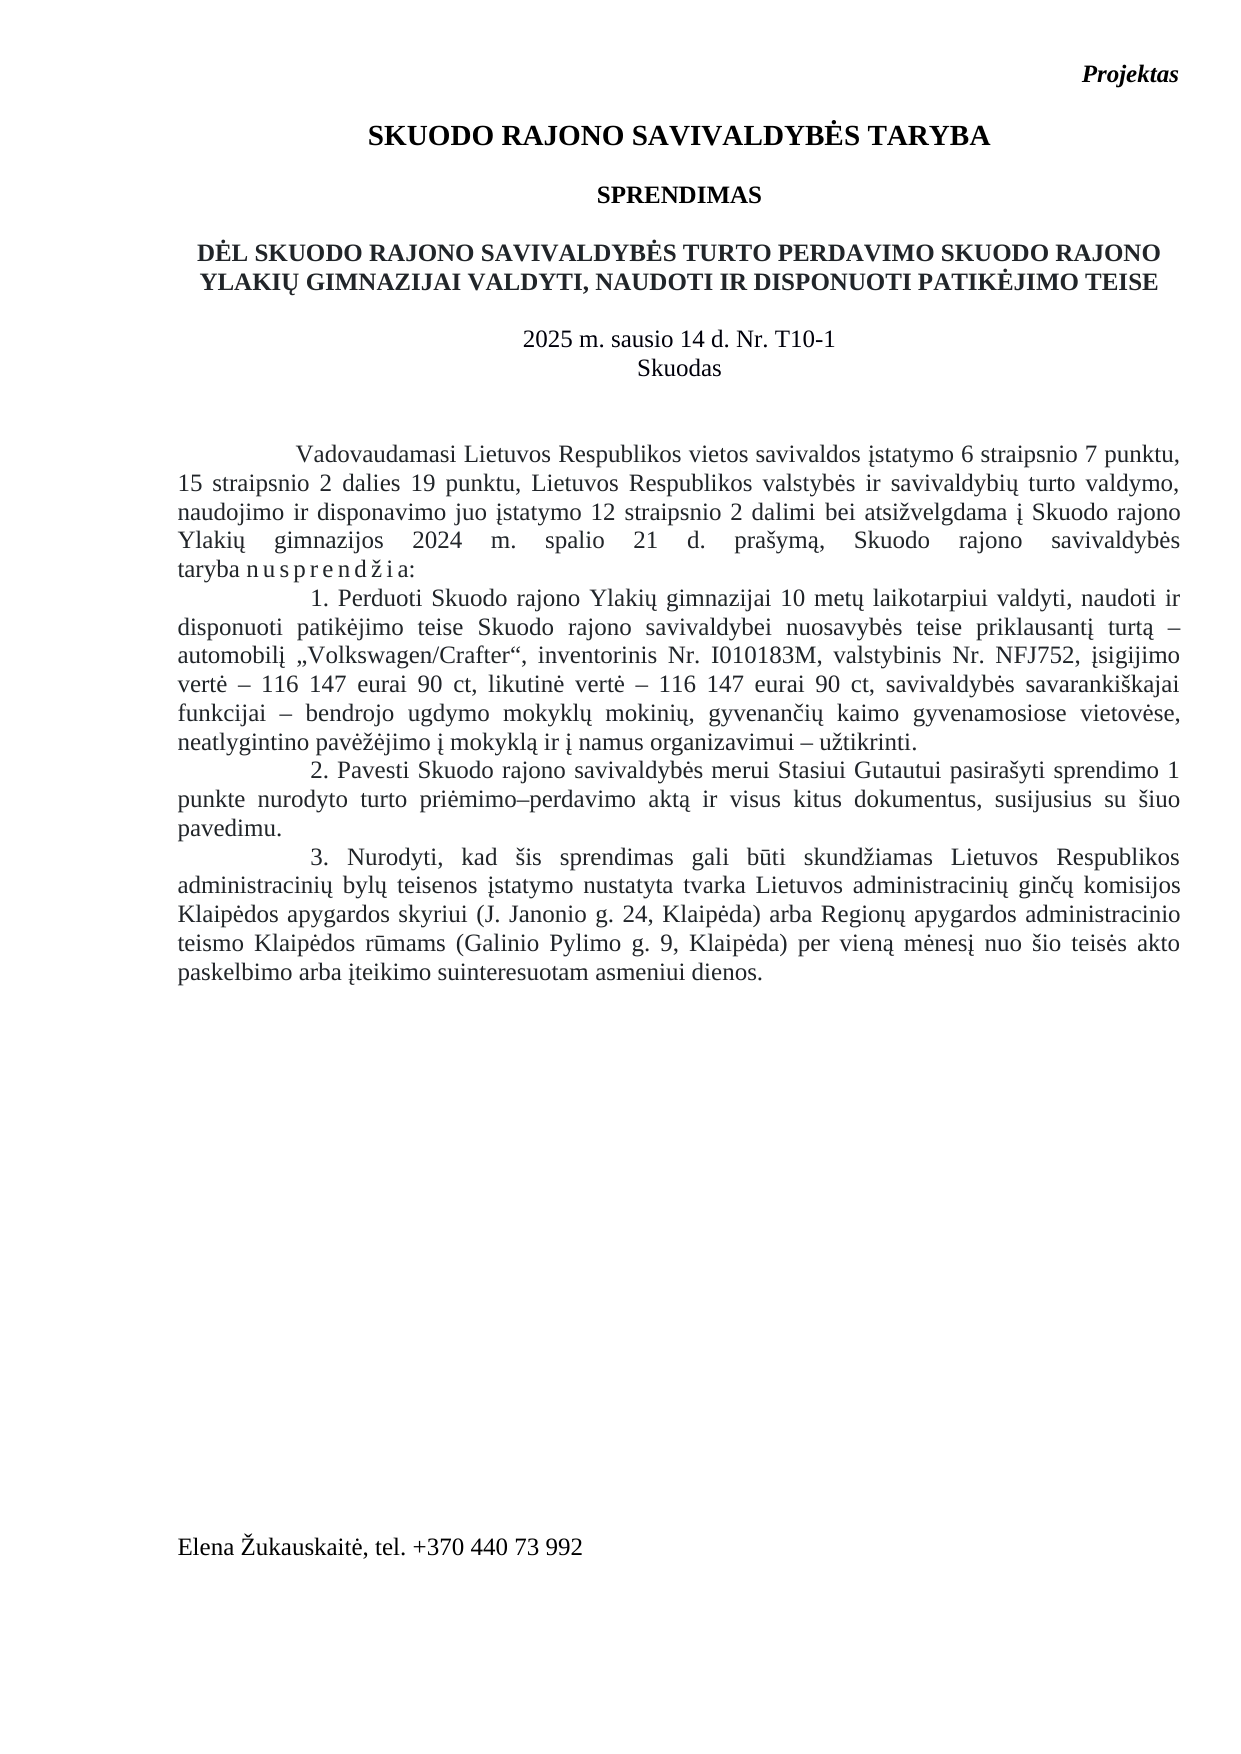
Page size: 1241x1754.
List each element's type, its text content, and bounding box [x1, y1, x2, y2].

text SKUODO rajono savivaldybės taryba [177, 118, 1181, 152]
text SPRENDIMAS [177, 180, 1181, 209]
text DĖL SKUODO RAJONO SAVIVALDYBĖS TURTO PERDAVIMO SKUODO RAJONO YLAKIŲ GIMNAZIJAI VALDYTI, NAUDOTI IR DISPONUOTI PATIKĖJIMO TEISE [177, 238, 1181, 295]
text Skuodas [177, 353, 1181, 382]
text 1. Perduoti Skuodo rajono Ylakių gimnazijai 10 metų laikotarpiui valdyti, naudoti ir disponuoti patikėjimo teise Skuodo rajono savivaldybei nuosavybės teise priklausantį turtą – automobilį „Volkswagen/Crafter“, inventorinis Nr. I010183M, valstybinis Nr. NFJ752, įsigijimo vertė – 116 147 eurai 90 ct, likutinė vertė – 116 147 eurai 90 ct, savivaldybės savarankiškajai funkcijai – bendrojo ugdymo mokyklų mokinių, gyvenančių kaimo gyvenamosiose vietovėse, neatlygintino pavėžėjimo į mokyklą ir į namus organizavimui – užtikrinti. [177, 583, 1181, 755]
text 2. Pavesti Skuodo rajono savivaldybės merui Stasiui Gutautui pasirašyti sprendimo 1 punkte nurodyto turto priėmimo–perdavimo aktą ir visus kitus dokumentus, susijusius su šiuo pavedimu. [177, 755, 1181, 842]
text Vadovaudamasi Lietuvos Respublikos vietos savivaldos įstatymo 6 straipsnio 7 punktu, 15 straipsnio 2 dalies 19 punktu, Lietuvos Respublikos valstybės ir savivaldybių turto valdymo, naudojimo ir disponavimo juo įstatymo 12 straipsnio 2 dalimi bei atsižvelgdama į Skuodo rajono Ylakių gimnazijos 2024 m. spalio 21 d. prašymą, Skuodo rajono savivaldybės taryba nusprendžia: [177, 439, 1181, 583]
text 3. Nurodyti, kad šis sprendimas gali būti skundžiamas Lietuvos Respublikos administracinių bylų teisenos įstatymo nustatyta tvarka Lietuvos administracinių ginčų komisijos Klaipėdos apygardos skyriui (J. Janonio g. 24, Klaipėda) arba Regionų apygardos administracinio teismo Klaipėdos rūmams (Galinio Pylimo g. 9, Klaipėda) per vieną mėnesį nuo šio teisės akto paskelbimo arba įteikimo suinteresuotam asmeniui dienos. [177, 842, 1181, 985]
text Elena Žukauskaitė, tel. +370 440 73 992 [177, 1532, 1181, 1560]
text 2025 m. sausio 14 d. Nr. T10-1 [177, 324, 1181, 353]
